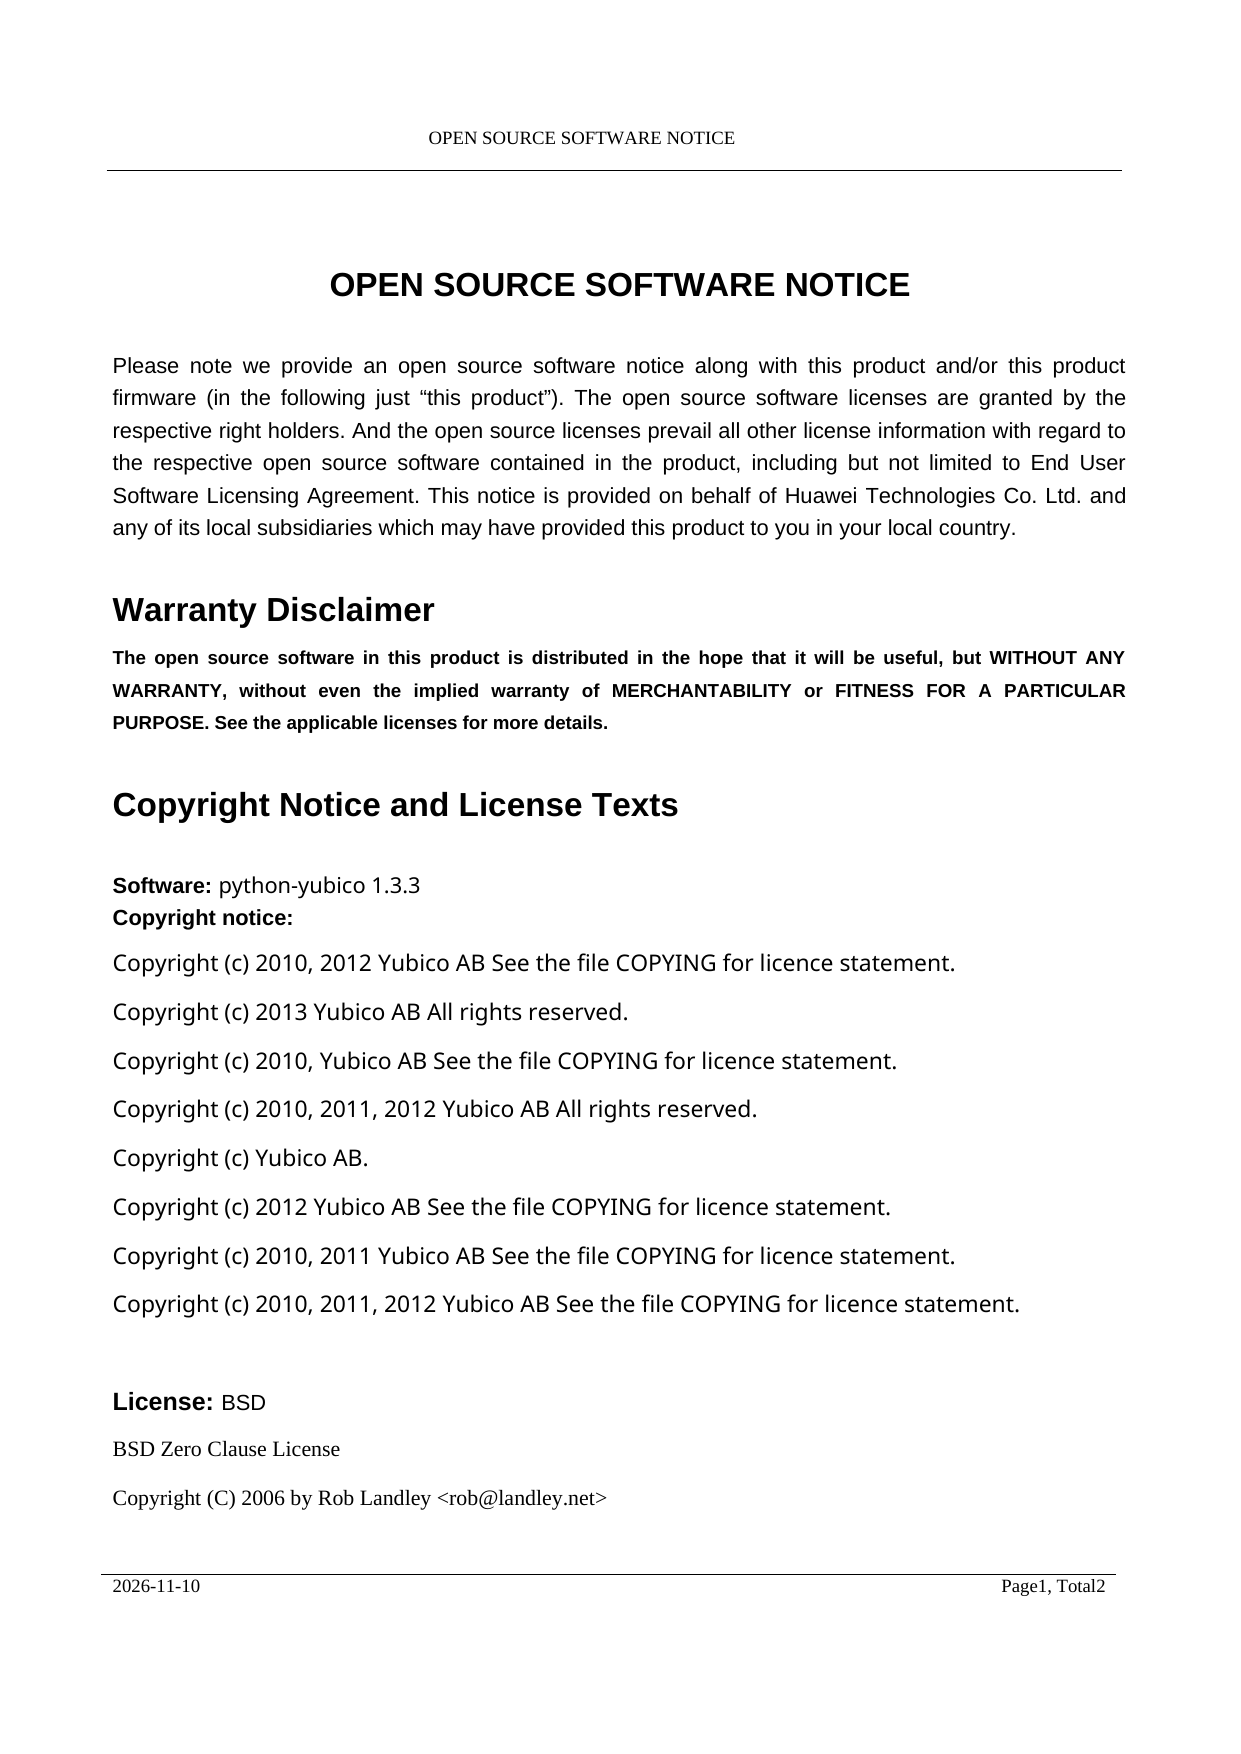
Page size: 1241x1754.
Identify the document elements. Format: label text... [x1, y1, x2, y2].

text Copyright notice: [112, 901, 1128, 934]
text Copyright Notice and License Texts [112, 771, 1128, 836]
text OPEN SOURCE SOFTWARE NOTICE [112, 251, 1128, 316]
text Software: python-yubico 1.3.3 [112, 869, 1128, 901]
text Copyright (c) 2010, 2012 Yubico AB See the file COPYING for licence statement. Copyright (c) 2013 Yubico AB All rights reserved. Copyright (c) 2010, Yubico AB See the file COPYING for licence statement. Copyright (c) 2010, 2011, 2012 Yubico AB All rights reserved. Copyright (c) Yubico AB. Copyright (c) 2012 Yubico AB See the file COPYING for licence statement. Copyright (c) 2010, 2011 Yubico AB See the file COPYING for licence statement. Copyright (c) 2010, 2011, 2012 Yubico AB See the file COPYING for licence statement. [112, 947, 1128, 1369]
text License: BSD [112, 1385, 1128, 1418]
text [112, 1432, 1128, 1513]
text Warranty Disclaimer [112, 576, 1128, 641]
text Please note we provide an open source software notice along with this product and/or this product firmware (in the following just “this product”). The open source software licenses are granted by the respective right holders. And the open source licenses prevail all other license information with regard to the respective open source software contained in the product, including but not limited to End User Software Licensing Agreement. This notice is provided on behalf of Huawei Technologies Co. Ltd. and any of its local subsidiaries which may have provided this product to you in your local country. [112, 349, 1128, 544]
text The open source software in this product is distributed in the hope that it will be useful, but WITHOUT ANY WARRANTY, without even the implied warranty of MERCHANTABILITY or FITNESS FOR A PARTICULAR PURPOSE. See the applicable licenses for more details. [112, 641, 1128, 739]
